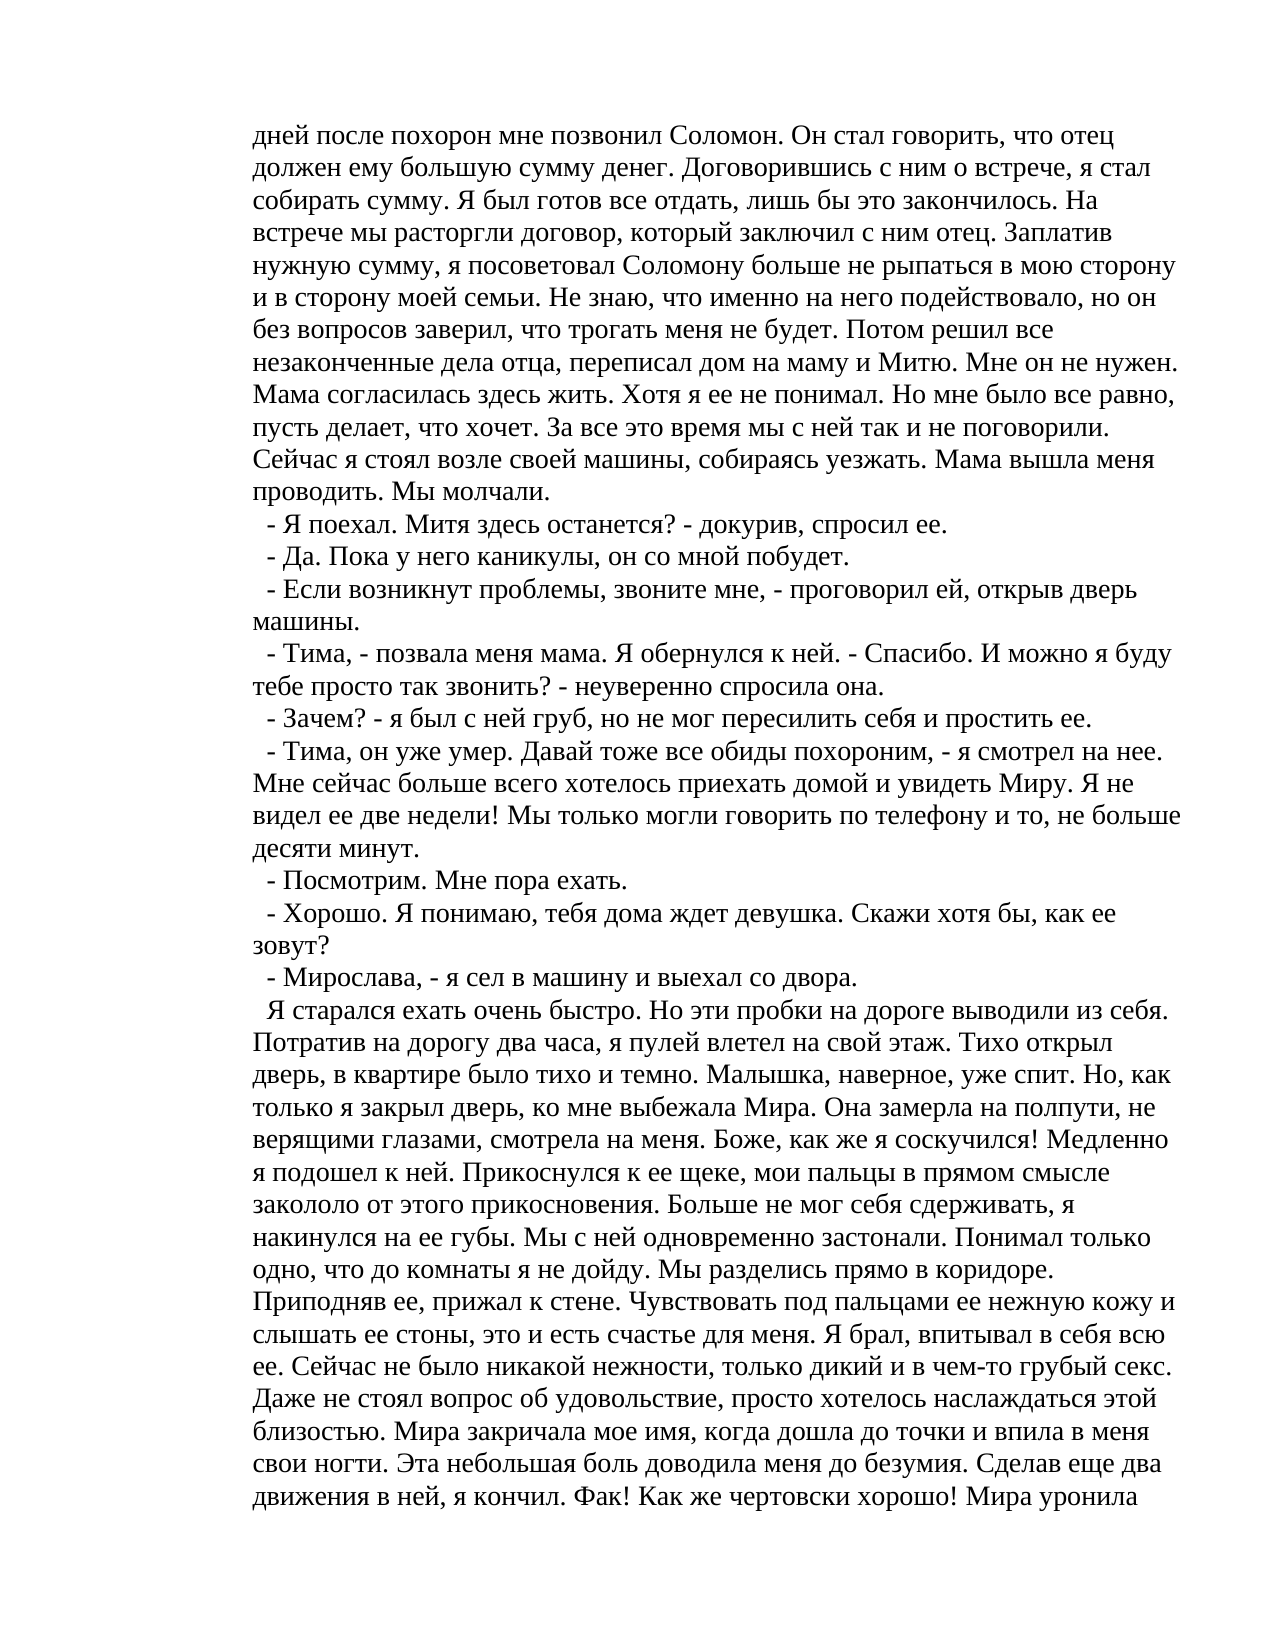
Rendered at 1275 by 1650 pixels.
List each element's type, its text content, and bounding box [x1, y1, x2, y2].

text - Посмотрим. Мне пора ехать. [252, 863, 1186, 896]
text - Тима, - позвала меня мама. Я обернулся к ней. - Спасибо. И можно я буду тебе просто так звонить? - неуверенно спросила она. [252, 636, 1186, 701]
text - Мирослава, - я сел в машину и выехал со двора. [252, 960, 1186, 993]
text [252, 993, 1186, 1511]
text - Я поехал. Митя здесь останется? - докурив, спросил ее. [252, 507, 1186, 539]
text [252, 118, 1186, 507]
text - Хорошо. Я понимаю, тебя дома ждет девушка. Скажи хотя бы, как ее зовут? [252, 896, 1186, 960]
text - Да. Пока у него каникулы, он со мной побудет. [252, 539, 1186, 572]
text - Тима, он уже умер. Давай тоже все обиды похороним, - я смотрел на нее. Мне сейчас больше всего хотелось приехать домой и увидеть Миру. Я не видел ее две недели! Мы только могли говорить по телефону и то, не больше десяти минут. [252, 734, 1186, 863]
text - Зачем? - я был с ней груб, но не мог пересилить себя и простить ее. [252, 701, 1186, 734]
text - Если возникнут проблемы, звоните мне, - проговорил ей, открыв дверь машины. [252, 572, 1186, 636]
